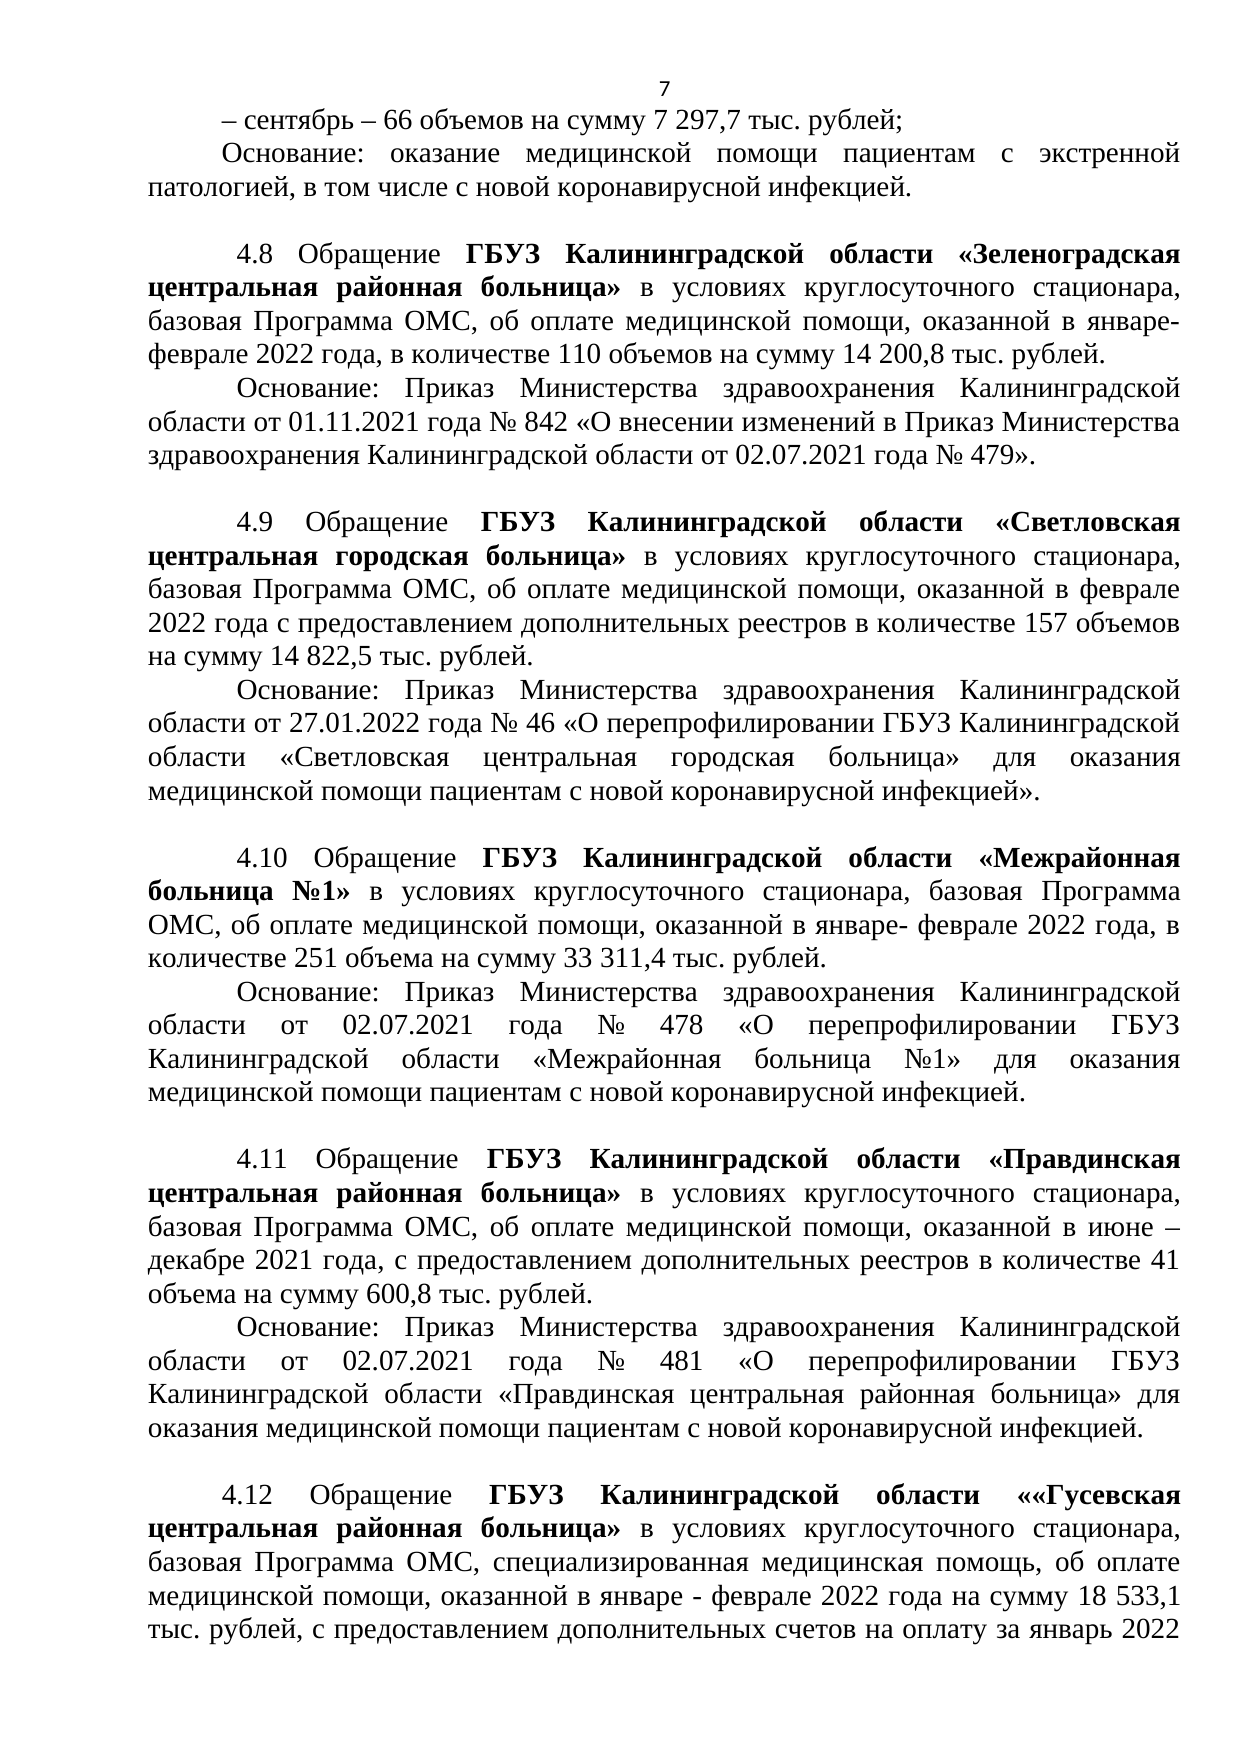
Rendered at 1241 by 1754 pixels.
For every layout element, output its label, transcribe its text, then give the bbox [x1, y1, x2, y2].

text 4.9 Обращение ГБУЗ Калининградской области «Светловская центральная городская больница» в условиях круглосуточного стационара, базовая Программа ОМС, об оплате медицинской помощи, оказанной в феврале 2022 года с предоставлением дополнительных реестров в количестве 157 объемов на сумму 14 822,5 тыс. рублей. [148, 504, 1181, 672]
text Основание: Приказ Министерства здравоохранения Калининградской области от 27.01.2022 года № 46 «О перепрофилировании ГБУЗ Калининградской области «Светловская центральная городская больница» для оказания медицинской помощи пациентам с новой коронавирусной инфекцией». [148, 672, 1181, 806]
text 4.11 Обращение ГБУЗ Калининградской области «Правдинская центральная районная больница» в условиях круглосуточного стационара, базовая Программа ОМС, об оплате медицинской помощи, оказанной в июне – декабре 2021 года, с предоставлением дополнительных реестров в количестве 41 объема на сумму 600,8 тыс. рублей. [148, 1142, 1181, 1309]
text Основание: Приказ Министерства здравоохранения Калининградской области от 02.07.2021 года № 481 «О перепрофилировании ГБУЗ Калининградской области «Правдинская центральная районная больница» для оказания медицинской помощи пациентам с новой коронавирусной инфекцией. [148, 1309, 1181, 1443]
text Основание: Приказ Министерства здравоохранения Калининградской области от 02.07.2021 года № 478 «О перепрофилировании ГБУЗ Калининградской области «Межрайонная больница №1» для оказания медицинской помощи пациентам с новой коронавирусной инфекцией. [148, 974, 1181, 1108]
text Основание: оказание медицинской помощи пациентам с экстренной патологией, в том числе с новой коронавирусной инфекцией. [148, 135, 1181, 202]
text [148, 1477, 1181, 1645]
text Основание: Приказ Министерства здравоохранения Калининградской области от 01.11.2021 года № 842 «О внесении изменений в Приказ Министерства здравоохранения Калининградской области от 02.07.2021 года № 479». [148, 370, 1181, 471]
text 4.10 Обращение ГБУЗ Калининградской области «Межрайонная больница №1» в условиях круглосуточного стационара, базовая Программа ОМС, об оплате медицинской помощи, оказанной в январе- феврале 2022 года, в количестве 251 объема на сумму 33 311,4 тыс. рублей. [148, 840, 1181, 974]
text 4.8 Обращение ГБУЗ Калининградской области «Зеленоградская центральная районная больница» в условиях круглосуточного стационара, базовая Программа ОМС, об оплате медицинской помощи, оказанной в январе- феврале 2022 года, в количестве 110 объемов на сумму 14 200,8 тыс. рублей. [148, 236, 1181, 370]
text – сентябрь – 66 объемов на сумму 7 297,7 тыс. рублей; [148, 102, 1181, 135]
